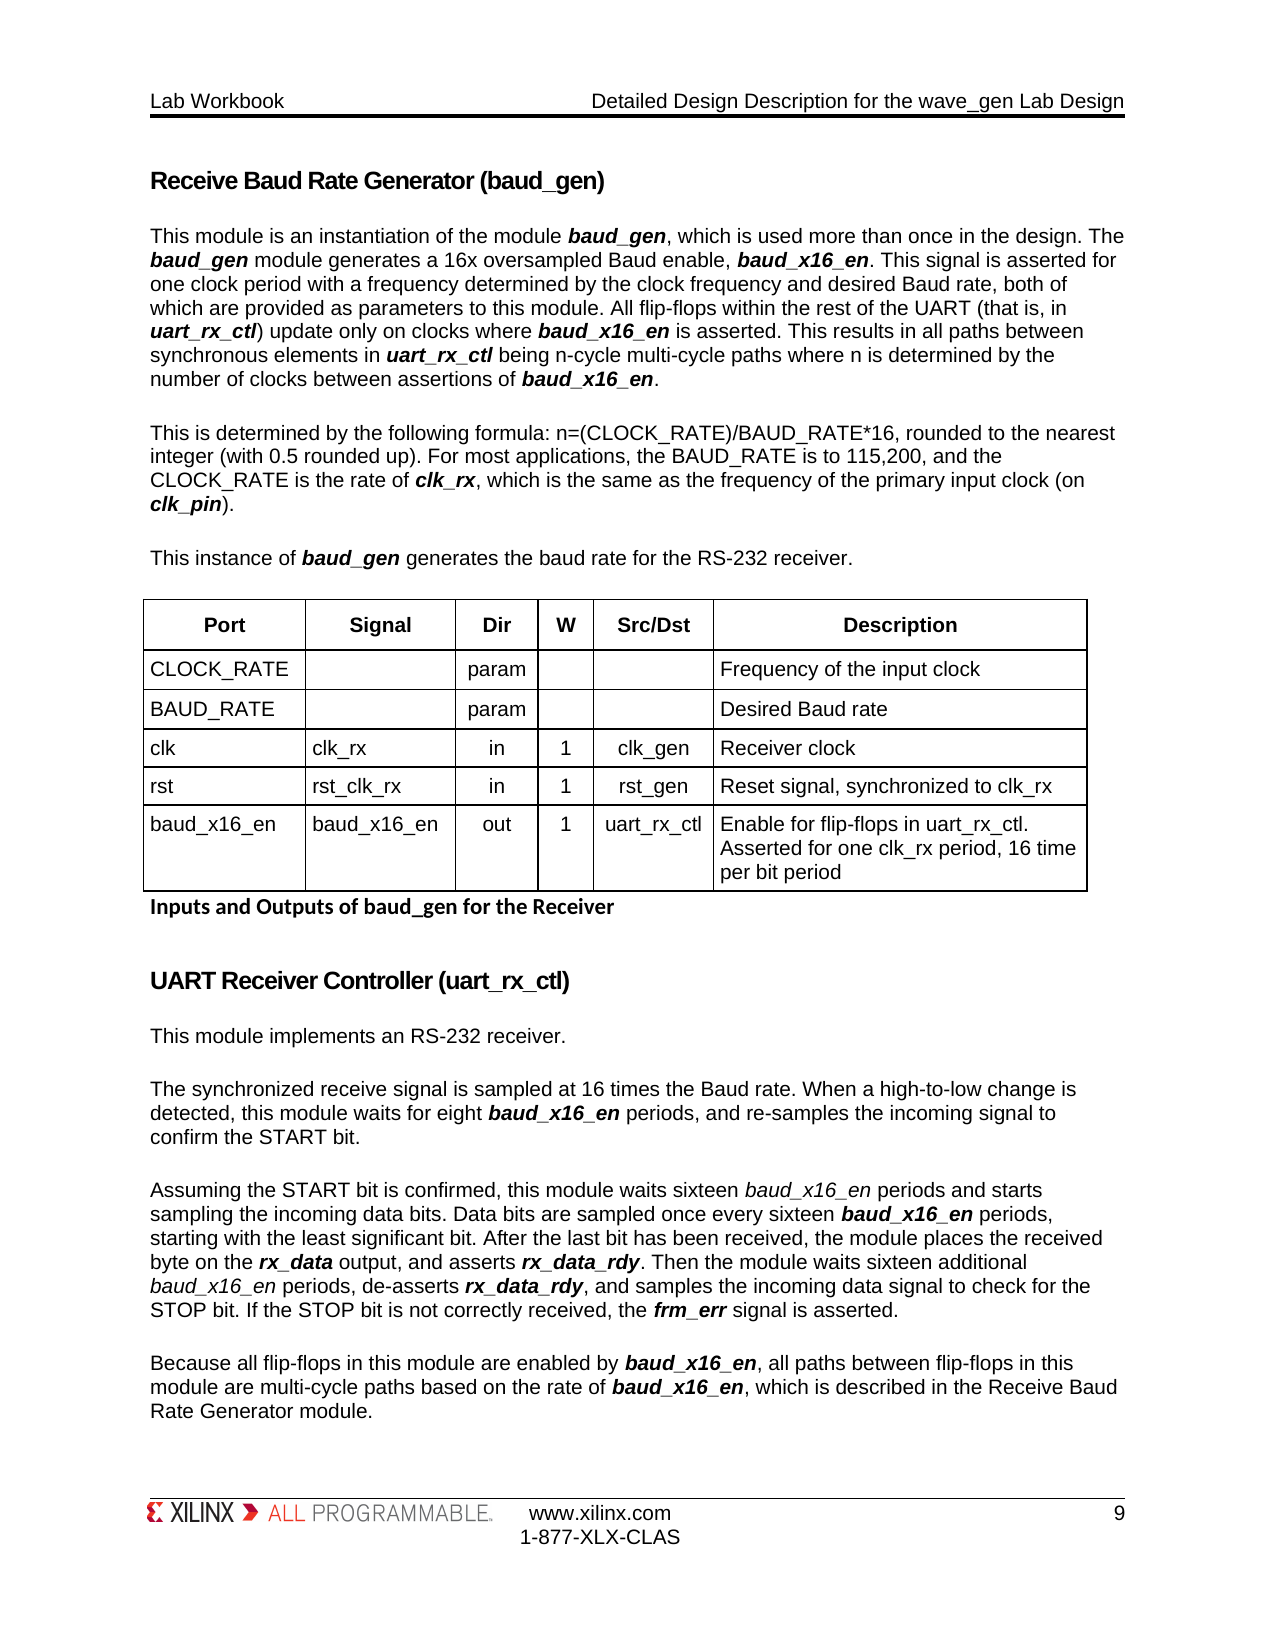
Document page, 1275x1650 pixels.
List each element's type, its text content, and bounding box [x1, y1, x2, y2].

table_cell Reset signal, synchronized to clk_rx [714, 768, 1086, 804]
table_header Port [144, 600, 305, 649]
table_cell [306, 651, 455, 689]
table_cell clk_gen [594, 730, 713, 766]
table_header W [539, 600, 593, 649]
table_cell [306, 690, 455, 728]
table_cell [539, 690, 593, 728]
text Because all flip-flops in this module are enabled by baud_x16_en, all paths between flip-flops in this module are multi-cycle paths based on the rate of baud_x16_en, which is described in the Receive Baud Rate Generator module. [150, 1351, 1125, 1423]
table_cell param [456, 651, 537, 689]
table_cell [594, 690, 713, 728]
table_cell 1 [539, 768, 593, 804]
text The synchronized receive signal is sampled at 16 times the Baud rate. When a high-to-low change is detected, this module waits for eight baud_x16_en periods, and re-samples the incoming signal to confirm the START bit. [150, 1077, 1125, 1149]
text This instance of baud_gen generates the baud rate for the RS-232 receiver. [150, 545, 1125, 569]
table_cell in [456, 768, 537, 804]
table_cell 1 [539, 806, 593, 890]
table_cell baud_x16_en [306, 806, 455, 890]
table_header Description [714, 600, 1086, 649]
table_cell [594, 651, 713, 689]
table_cell Enable for flip-flops in uart_rx_ctl. Asserted for one clk_rx period, 16 time per bit period [714, 806, 1086, 890]
table_cell param [456, 690, 537, 728]
text This module is an instantiation of the module baud_gen, which is used more than once in the design. The baud_gen module generates a 16x oversampled Baud enable, baud_x16_en. This signal is asserted for one clock period with a frequency determined by the clock frequency and desired Baud rate, both of which are provided as parameters to this module. All flip-flops within the rest of the UART (that is, in uart_rx_ctl) update only on clocks where baud_x16_en is asserted. This results in all paths between synchronous elements in uart_rx_ctl being n-cycle multi-cycle paths where n is determined by the number of clocks between assertions of baud_x16_en. [150, 223, 1125, 391]
table_cell out [456, 806, 537, 890]
subtitle UART Receiver Controller (uart_rx_ctl) [150, 966, 1125, 995]
table_cell uart_rx_ctl [594, 806, 713, 890]
text Inputs and Outputs of baud_gen for the Receiver [150, 892, 1125, 920]
text This is determined by the following formula: n=(CLOCK_RATE)/BAUD_RATE*16, rounded to the nearest integer (with 0.5 rounded up). For most applications, the BAUD_RATE is to 115,200, and the CLOCK_RATE is the rate of clk_rx, which is the same as the frequency of the primary input clock (on clk_pin). [150, 420, 1125, 516]
table_cell rst [144, 768, 305, 804]
text This module implements an RS-232 receiver. [150, 1024, 1125, 1048]
table_cell Frequency of the input clock [714, 651, 1086, 689]
table_cell 1 [539, 730, 593, 766]
text Assuming the START bit is confirmed, this module waits sixteen baud_x16_en periods and starts sampling the incoming data bits. Data bits are sampled once every sixteen baud_x16_en periods, starting with the least significant bit. After the last bit has been received, the module places the received byte on the rx_data output, and asserts rx_data_rdy. Then the module waits sixteen additional baud_x16_en periods, de-asserts rx_data_rdy, and samples the incoming data signal to check for the STOP bit. If the STOP bit is not correctly received, the frm_err signal is asserted. [150, 1178, 1125, 1322]
table_header Dir [456, 600, 537, 649]
table_header Src/Dst [594, 600, 713, 649]
table_cell CLOCK_RATE [144, 651, 305, 689]
subtitle Receive Baud Rate Generator (baud_gen) [150, 166, 1125, 194]
table_cell clk_rx [306, 730, 455, 766]
table_cell in [456, 730, 537, 766]
picture [147, 1502, 493, 1522]
table_cell clk [144, 730, 305, 766]
table_cell BAUD_RATE [144, 690, 305, 728]
table_header Signal [306, 600, 455, 649]
table_cell baud_x16_en [144, 806, 305, 890]
table_cell Receiver clock [714, 730, 1086, 766]
table_cell Desired Baud rate [714, 690, 1086, 728]
table_cell [539, 651, 593, 689]
table_cell rst_clk_rx [306, 768, 455, 804]
table_cell rst_gen [594, 768, 713, 804]
